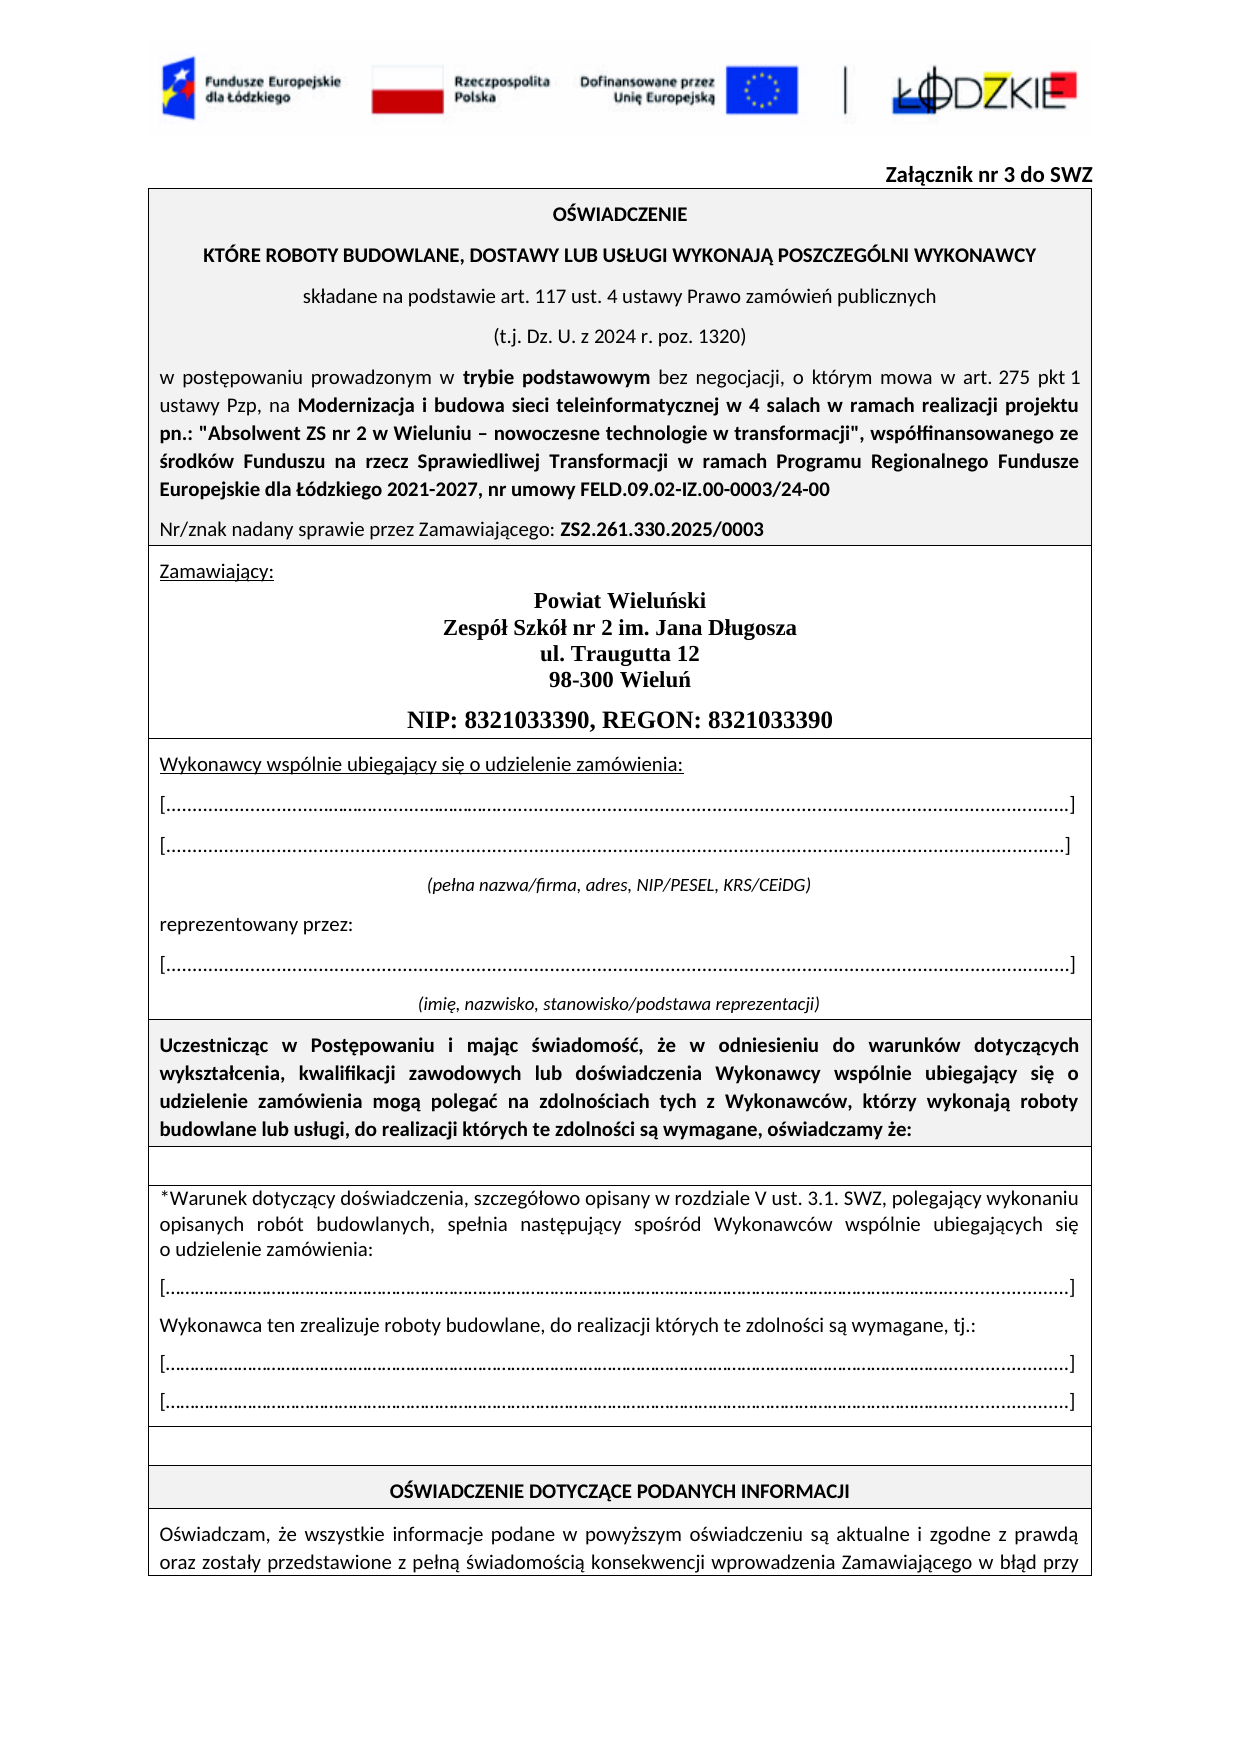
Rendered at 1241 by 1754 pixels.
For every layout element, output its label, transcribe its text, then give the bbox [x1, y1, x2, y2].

table_cell [149, 1427, 1091, 1465]
table_header OŚWIADCZENIE KTÓRE ROBOTY BUDOWLANE, DOSTAWY LUB USŁUGI WYKONAJĄ POSZCZEGÓLNI WYKONAWCY składane na podstawie art. 117 ust. 4 ustawy Prawo zamówień publicznych (t.j. Dz. U. z 2024 r. poz. 1320) w postępowaniu prowadzonym w trybie podstawowym bez negocjacji, o którym mowa w art. 275 pkt 1 ustawy Pzp, na Modernizacja i budowa sieci teleinformatycznej w 4 salach w ramach realizacji projektu pn.: "Absolwent ZS nr 2 w Wieluniu – nowoczesne technologie w transformacji", współfinansowanego ze środków Funduszu na rzecz Sprawiedliwej Transformacji w ramach Programu Regionalnego Fundusze Europejskie dla Łódzkiego 2021-2027, nr umowy FELD.09.02-IZ.00-0003/24-00 Nr/znak nadany sprawie przez Zamawiającego: ZS2.261.330.2025/0003 [149, 189, 1091, 545]
table_cell Wykonawcy wspólnie ubiegający się o udzielenie zamówienia: [...............................………..........…………….............................................................................................................] [...........................................................................................................................................................................] (pełna nazwa/firma, adres, NIP/PESEL, KRS/CEiDG) reprezentowany przez: [............................................................................................................................................................................] (imię, nazwisko, stanowisko/podstawa reprezentacji) [149, 739, 1091, 1019]
table_cell Uczestnicząc w Postępowaniu i mając świadomość, że w odniesieniu do warunków dotyczących wykształcenia, kwalifikacji zawodowych lub doświadczenia Wykonawcy wspólnie ubiegający się o udzielenie zamówienia mogą polegać na zdolnościach tych z Wykonawców, którzy wykonają roboty budowlane lub usługi, do realizacji których te zdolności są wymagane, oświadczamy że: [149, 1020, 1091, 1146]
table_cell [149, 1147, 1091, 1184]
picture [147, 41, 1093, 136]
table_cell Zamawiający: Powiat Wieluński Zespół Szkół nr 2 im. Jana Długosza ul. Traugutta 12 98-300 Wieluń NIP: 8321033390, REGON: 8321033390 [149, 546, 1091, 737]
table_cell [149, 1509, 1091, 1575]
text Załącznik nr 3 do SWZ [148, 160, 1093, 188]
table_cell OŚWIADCZENIE DOTYCZĄCE PODANYCH INFORMACJI [149, 1466, 1091, 1508]
table_cell *Warunek dotyczący doświadczenia, szczegółowo opisany w rozdziale V ust. 3.1. SWZ, polegający wykonaniu opisanych robót budowlanych, spełnia następujący spośród Wykonawców wspólnie ubiegających się o udzielenie zamówienia: [………………………………………………………………………………………………………………………………………………........................] Wykonawca ten zrealizuje roboty budowlane, do realizacji których te zdolności są wymagane, tj.: [………………………………………………………………………………………………………………………………………………........................] [………………………………………………………………………………………………………………………………………………........................] [149, 1186, 1091, 1426]
